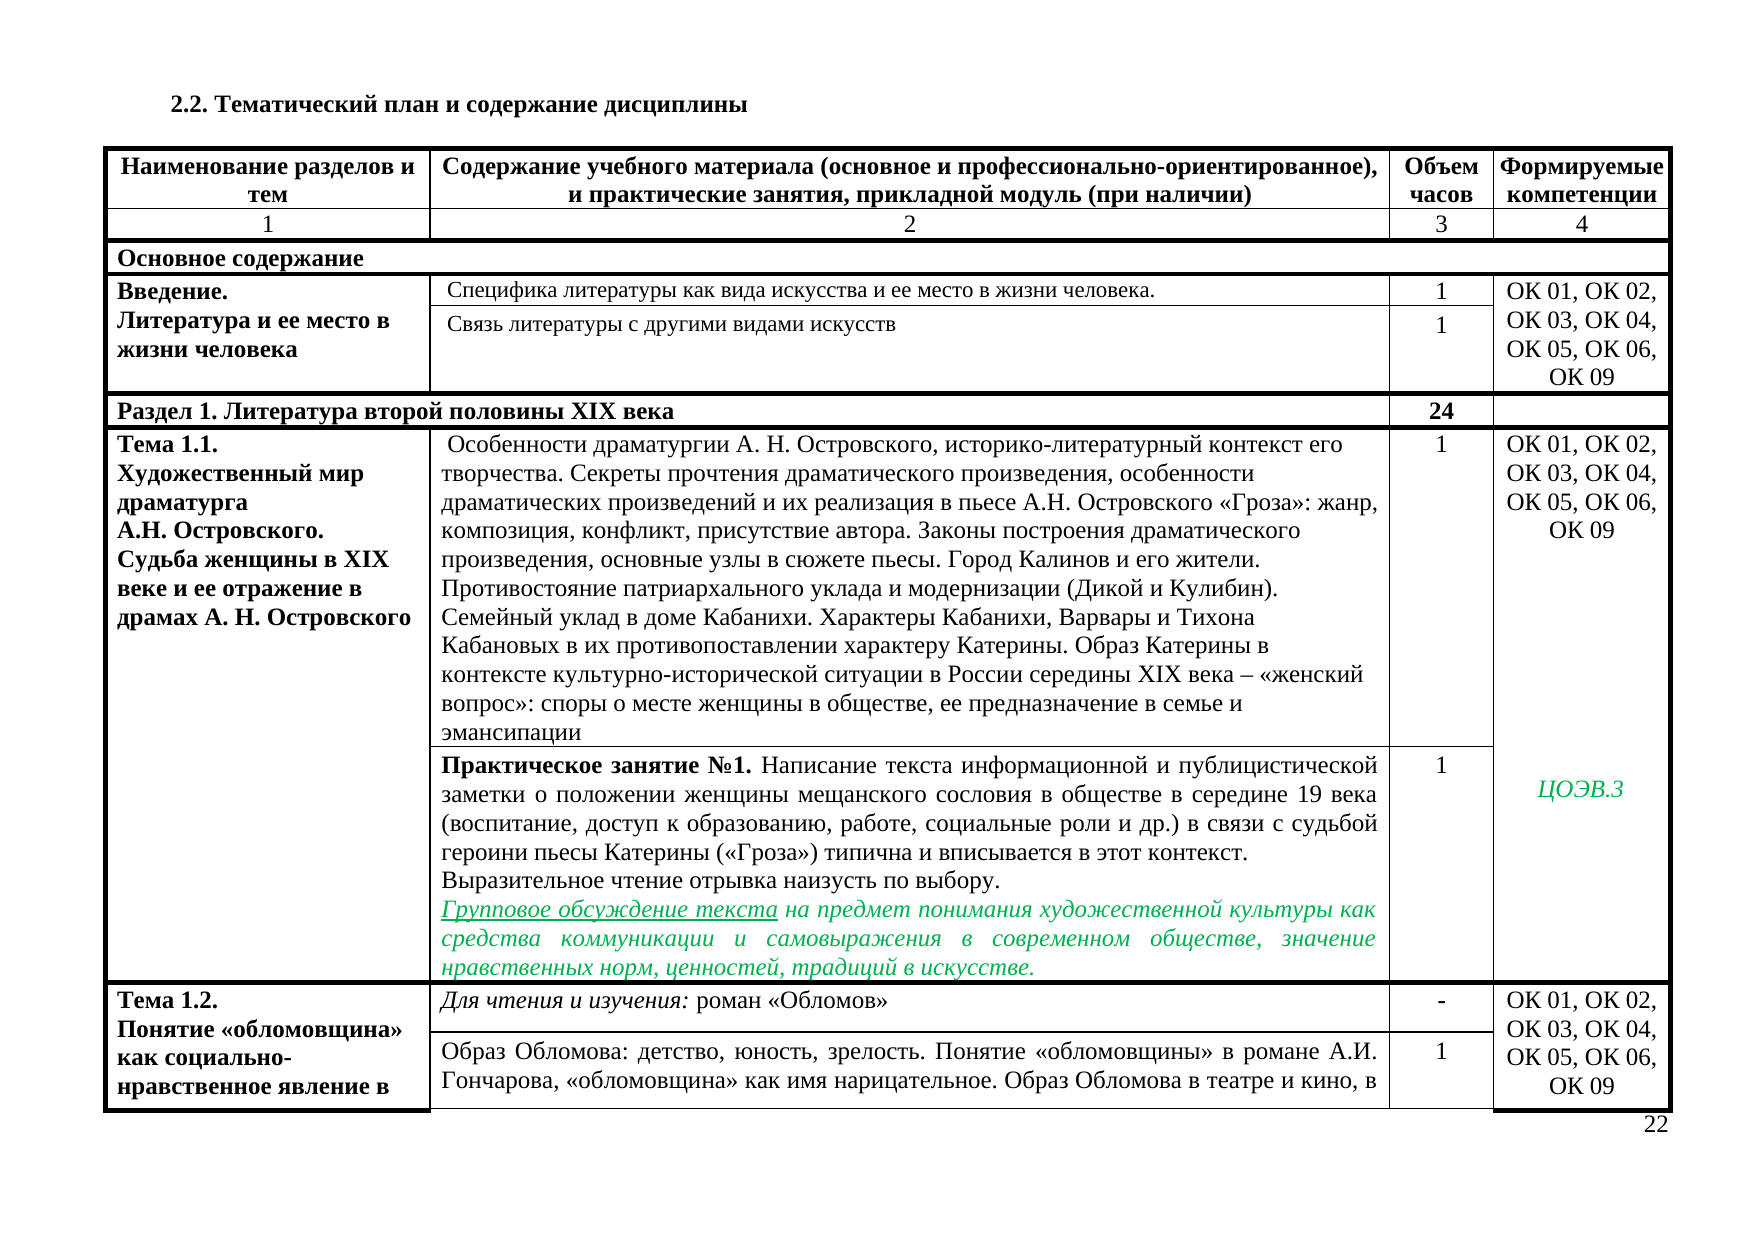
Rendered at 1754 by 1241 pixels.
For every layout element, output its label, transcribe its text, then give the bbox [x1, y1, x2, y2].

table_cell 1 [1390, 747, 1493, 980]
table_cell - [1390, 985, 1493, 1031]
table_header Содержание учебного материала (основное и профессионально-ориентированное), и практические занятия, прикладной модуль (при наличии) [431, 151, 1389, 208]
table_cell 1 [1390, 306, 1493, 391]
table_cell Тема 1.1. Художественный мир драматурга А.Н. Островского. Судьба женщины в XIX веке и ее отражение в драмах А. Н. Островского [108, 430, 429, 980]
table_cell 3 [1390, 209, 1493, 238]
table_header Наименование разделов и тем [108, 151, 429, 208]
table_cell Тема 1.2. Понятие «обломовщина» как социально-нравственное явление в романе А.И. Гончарова «Обломов» [108, 985, 429, 1108]
table_cell Для чтения и изучения: роман «Обломов» [431, 985, 1389, 1031]
table_cell 2 [431, 209, 1389, 238]
table_cell 1 [1390, 276, 1493, 305]
subtitle 2.2. Тематический план и содержание дисциплины [170, 89, 1668, 117]
table_cell 1 [108, 209, 429, 238]
table_cell [1494, 396, 1668, 425]
table_cell ОК 01, ОК 02, ОК 03, ОК 04, ОК 05, ОК 06, ОК 09 ПК 1.1 [1494, 985, 1668, 1108]
table_cell Раздел 1. Литература второй половины XIX века [108, 396, 1389, 425]
table_cell Связь литературы с другими видами искусств [431, 306, 1389, 391]
table_header Формируемые компетенции [1494, 151, 1668, 208]
table_cell 1 [1390, 1033, 1493, 1108]
table_cell 24 [1390, 396, 1493, 425]
table_cell Специфика литературы как вида искусства и ее место в жизни человека. [431, 276, 1389, 305]
table_cell Особенности драматургии А. Н. Островского, историко-литературный контекст его творчества. Секреты прочтения драматического произведения, особенности драматических произведений и их реализация в пьесе А.Н. Островского «Гроза»: жанр, композиция, конфликт, присутствие автора. Законы построения драматического произведения, основные узлы в сюжете пьесы. Город Калинов и его жители. Противостояние патриархального уклада и модернизации (Дикой и Кулибин). Семейный уклад в доме Кабанихи. Характеры Кабанихи, Варвары и Тихона Кабановых в их противопоставлении характеру Катерины. Образ Катерины в контексте культурно-исторической ситуации в России середины XIX века – «женский вопрос»: споры о месте женщины в обществе, ее предназначение в семье и эмансипации [431, 430, 1389, 746]
table_cell Практическое занятие №1. Написание текста информационной и публицистической заметки о положении женщины мещанского сословия в обществе в середине 19 века (воспитание, доступ к образованию, работе, социальные роли и др.) в связи с судьбой героини пьесы Катерины («Гроза») типична и вписывается в этот контекст. Выразительное чтение отрывка наизусть по выбору. Групповое обсуждение текста на предмет понимания художественной культуры как средства коммуникации и самовыражения в современном обществе, значение нравственных норм, ценностей, традиций в искусстве. [431, 747, 1389, 980]
table_header Объем часов [1390, 151, 1493, 208]
table_cell ОК 01, ОК 02, ОК 03, ОК 04, ОК 05, ОК 06, ОК 09 [1494, 276, 1668, 391]
table_cell 1 [1390, 430, 1493, 746]
table_cell 4 [1494, 209, 1668, 238]
table_cell Основное содержание [108, 243, 1668, 272]
table_cell Введение. Литература и ее место в жизни человека [108, 276, 429, 391]
table_cell ОК 01, ОК 02, ОК 03, ОК 04, ОК 05, ОК 06, ОК 09 ЦОЭВ.3 [1494, 430, 1668, 980]
